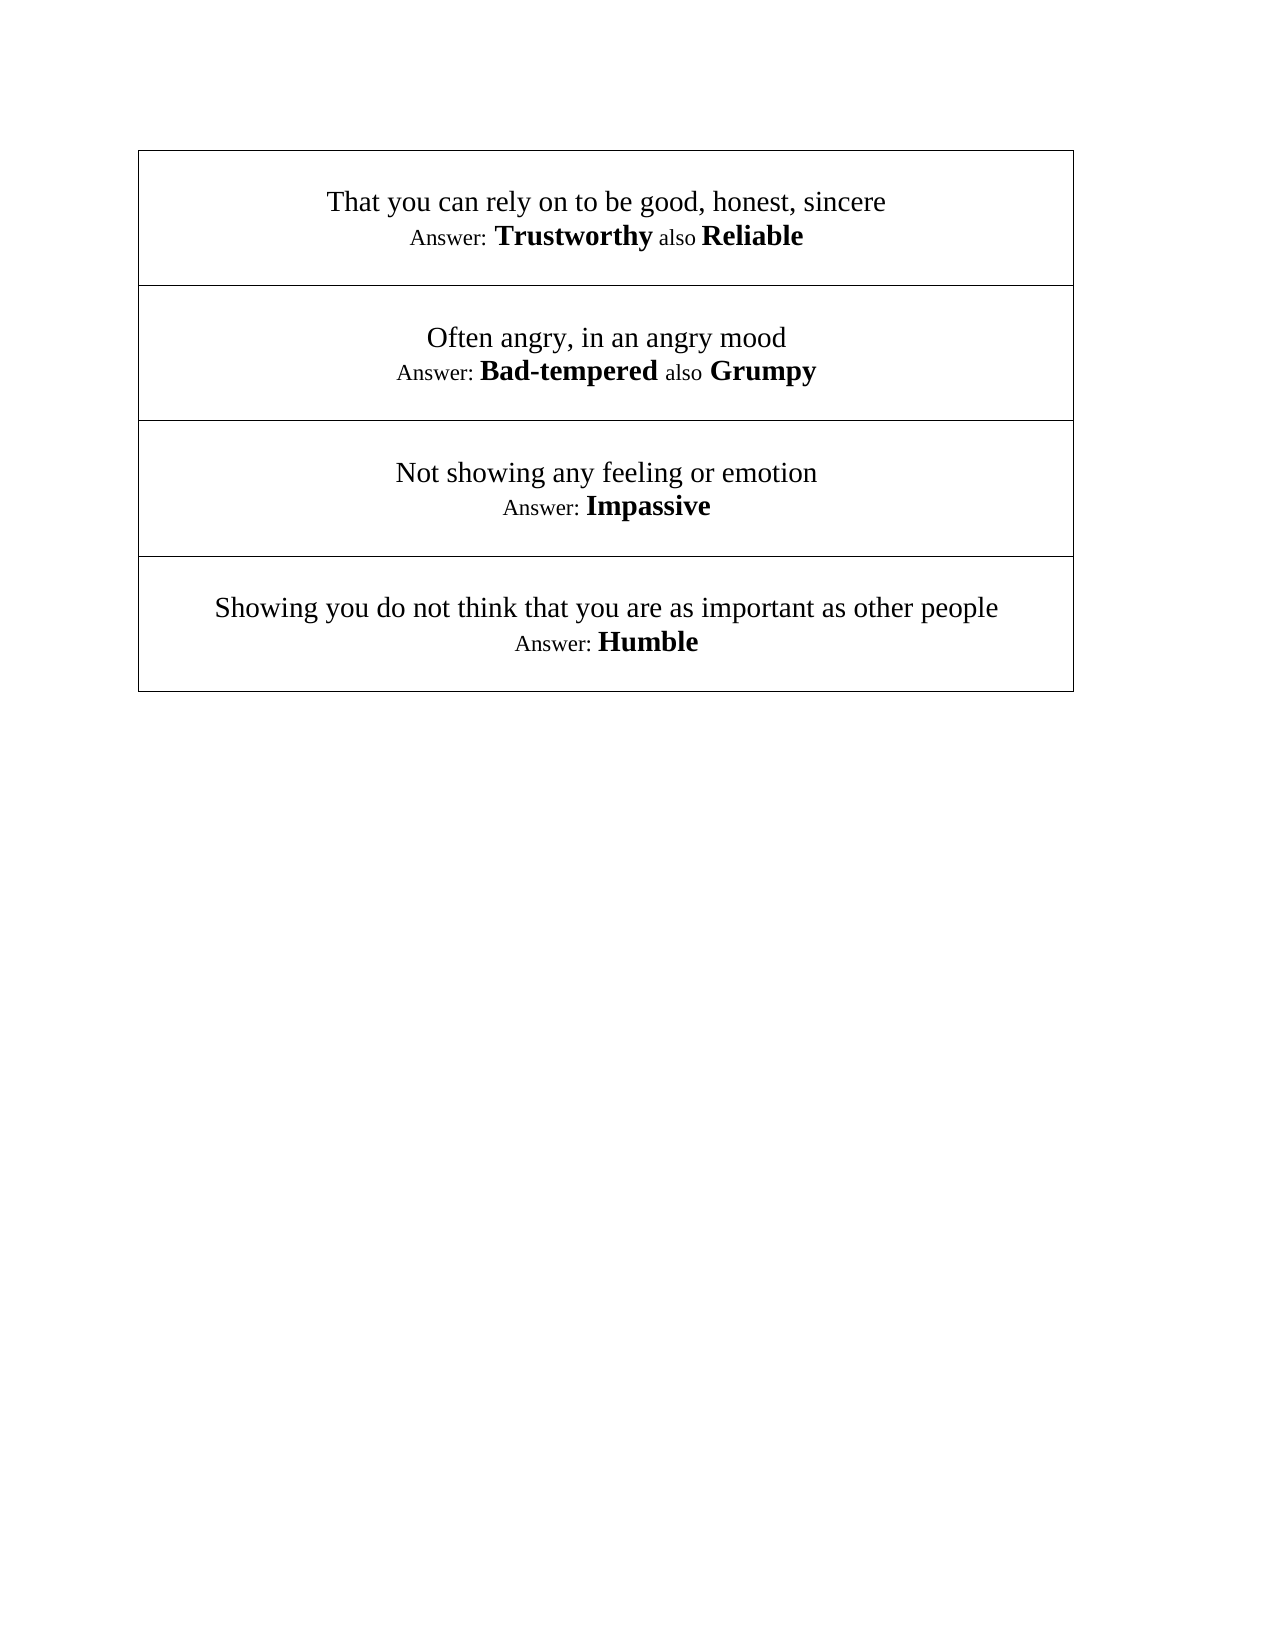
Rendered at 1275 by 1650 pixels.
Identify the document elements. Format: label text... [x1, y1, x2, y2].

table_cell Showing you do not think that you are as important as other people Answer: Humble [139, 557, 1073, 691]
table_cell That you can rely on to be good, honest, sincere Answer: Trustworthy also Reliable [139, 151, 1073, 285]
table_cell Often angry, in an angry mood Answer: Bad-tempered also Grumpy [139, 286, 1073, 420]
table_cell Not showing any feeling or emotion Answer: Impassive [139, 421, 1073, 556]
